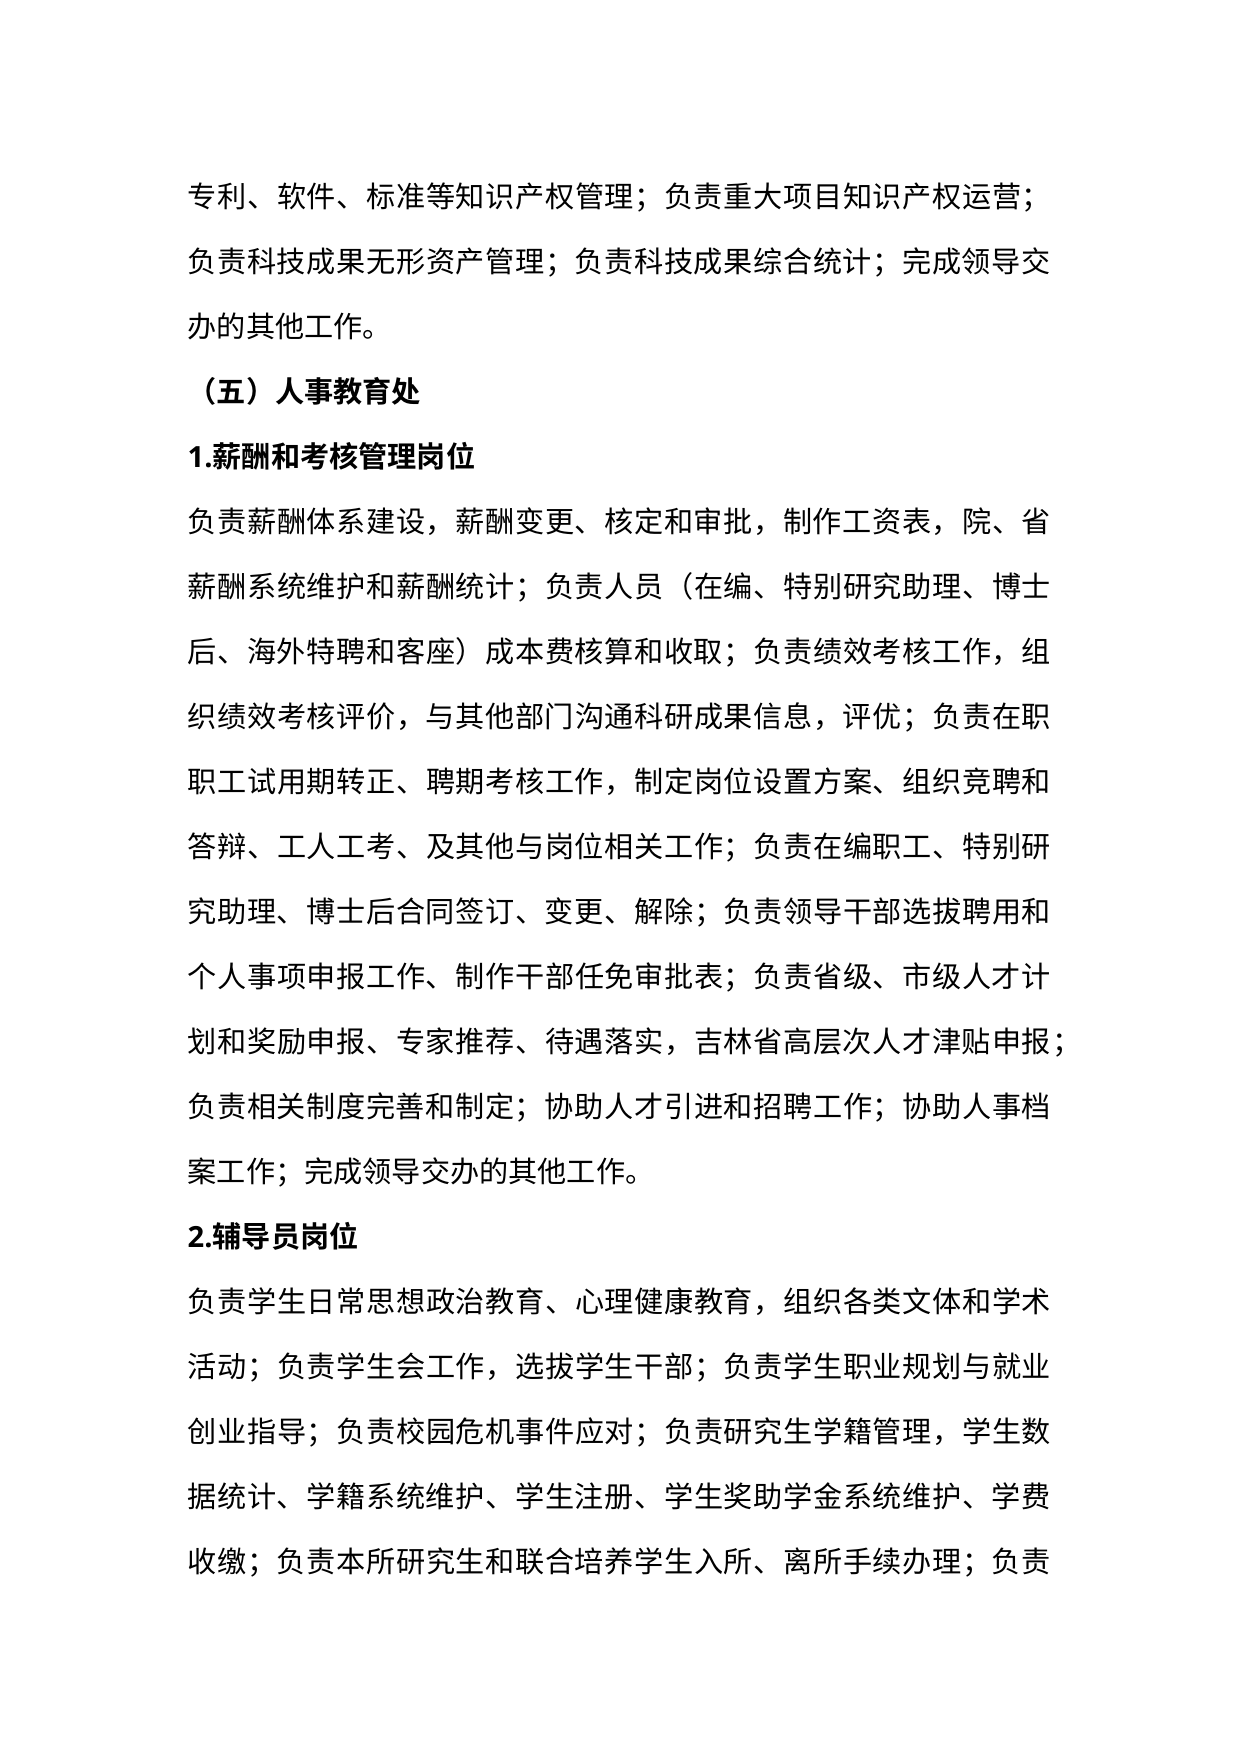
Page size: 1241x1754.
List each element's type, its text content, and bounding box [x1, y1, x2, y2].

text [187, 162, 1053, 357]
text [187, 1267, 1053, 1592]
text 1.薪酬和考核管理岗位 [187, 422, 1053, 487]
text （五）人事教育处 [187, 357, 1053, 422]
text 2.辅导员岗位 [187, 1202, 1053, 1267]
text 负责薪酬体系建设，薪酬变更、核定和审批，制作工资表，院、省薪酬系统维护和薪酬统计；负责人员（在编、特别研究助理、博士后、海外特聘和客座）成本费核算和收取；负责绩效考核工作，组织绩效考核评价，与其他部门沟通科研成果信息，评优；负责在职职工试用期转正、聘期考核工作，制定岗位设置方案、组织竞聘和答辩、工人工考、及其他与岗位相关工作；负责在编职工、特别研究助理、博士后合同签订、变更、解除；负责领导干部选拔聘用和个人事项申报工作、制作干部任免审批表；负责省级、市级人才计划和奖励申报、专家推荐、待遇落实，吉林省高层次人才津贴申报；负责相关制度完善和制定；协助人才引进和招聘工作；协助人事档案工作；完成领导交办的其他工作。 [187, 487, 1053, 1202]
